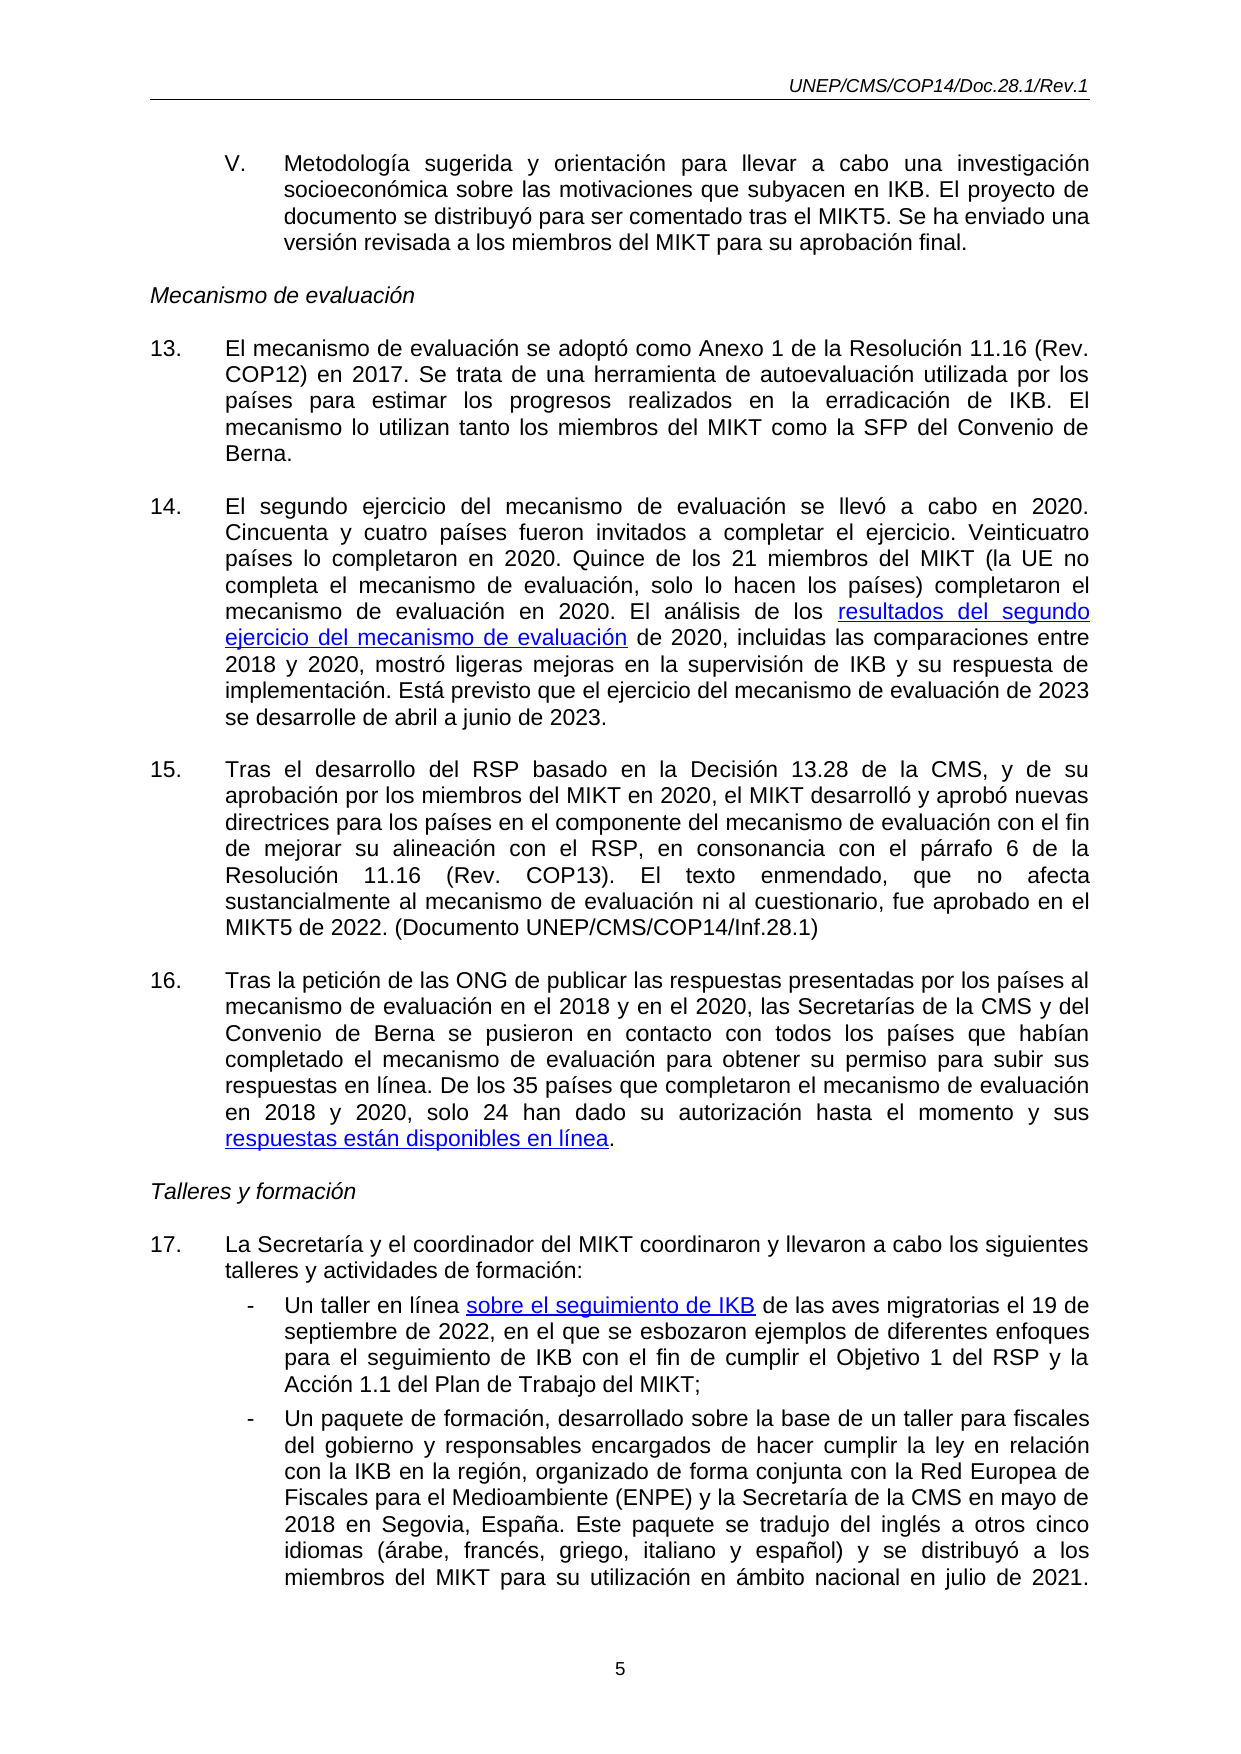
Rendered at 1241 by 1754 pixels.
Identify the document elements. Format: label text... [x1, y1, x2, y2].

text Tras el desarrollo del RSP basado en la Decisión 13.28 de la CMS, y de su aprobación por los miembros del MIKT en 2020, el MIKT desarrolló y aprobó nuevas directrices para los países en el componente del mecanismo de evaluación con el fin de mejorar su alineación con el RSP, en consonancia con el párrafo 6 de la Resolución 11.16 (Rev. COP13). El texto enmendado, que no afecta sustancialmente al mecanismo de evaluación ni al cuestionario, fue aprobado en el MIKT5 de 2022. (Documento UNEP/CMS/COP14/Inf.28.1) [150, 756, 1090, 941]
text Tras la petición de las ONG de publicar las respuestas presentadas por los países al mecanismo de evaluación en el 2018 y en el 2020, las Secretarías de la CMS y del Convenio de Berna se pusieron en contacto con todos los países que habían completado el mecanismo de evaluación para obtener su permiso para subir sus respuestas en línea. De los 35 países que completaron el mecanismo de evaluación en 2018 y 2020, solo 24 han dado su autorización hasta el momento y sus respuestas están disponibles en línea. [150, 967, 1090, 1151]
text La Secretaría y el coordinador del MIKT coordinaron y llevaron a cabo los siguientes talleres y actividades de formación: [150, 1231, 1090, 1283]
list Metodología sugerida y orientación para llevar a cabo una investigación socioeconómica sobre las motivaciones que subyacen en IKB. El proyecto de documento se distribuyó para ser comentado tras el MIKT5. Se ha enviado una versión revisada a los miembros del MIKT para su aprobación final. [246, 150, 1090, 255]
text Talleres y formación [150, 1178, 1090, 1204]
list Un taller en línea sobre el seguimiento de IKB de las aves migratorias el 19 de septiembre de 2022, en el que se esbozaron ejemplos de diferentes enfoques para el seguimiento de IKB con el fin de cumplir el Objetivo 1 del RSP y la Acción 1.1 del Plan de Trabajo del MIKT; [247, 1292, 1090, 1397]
text El mecanismo de evaluación se adoptó como Anexo 1 de la Resolución 11.16 (Rev. COP12) en 2017. Se trata de una herramienta de autoevaluación utilizada por los países para estimar los progresos realizados en la erradicación de IKB. El mecanismo lo utilizan tanto los miembros del MIKT como la SFP del Convenio de Berna. [150, 334, 1090, 466]
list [247, 1405, 1090, 1590]
text El segundo ejercicio del mecanismo de evaluación se llevó a cabo en 2020. Cincuenta y cuatro países fueron invitados a completar el ejercicio. Veinticuatro países lo completaron en 2020. Quince de los 21 miembros del MIKT (la UE no completa el mecanismo de evaluación, solo lo hacen los países) completaron el mecanismo de evaluación en 2020. El análisis de los resultados del segundo ejercicio del mecanismo de evaluación de 2020, incluidas las comparaciones entre 2018 y 2020, mostró ligeras mejoras en la supervisión de IKB y su respuesta de implementación. Está previsto que el ejercicio del mecanismo de evaluación de 2023 se desarrolle de abril a junio de 2023. [150, 493, 1090, 730]
text Mecanismo de evaluación [150, 282, 1090, 308]
